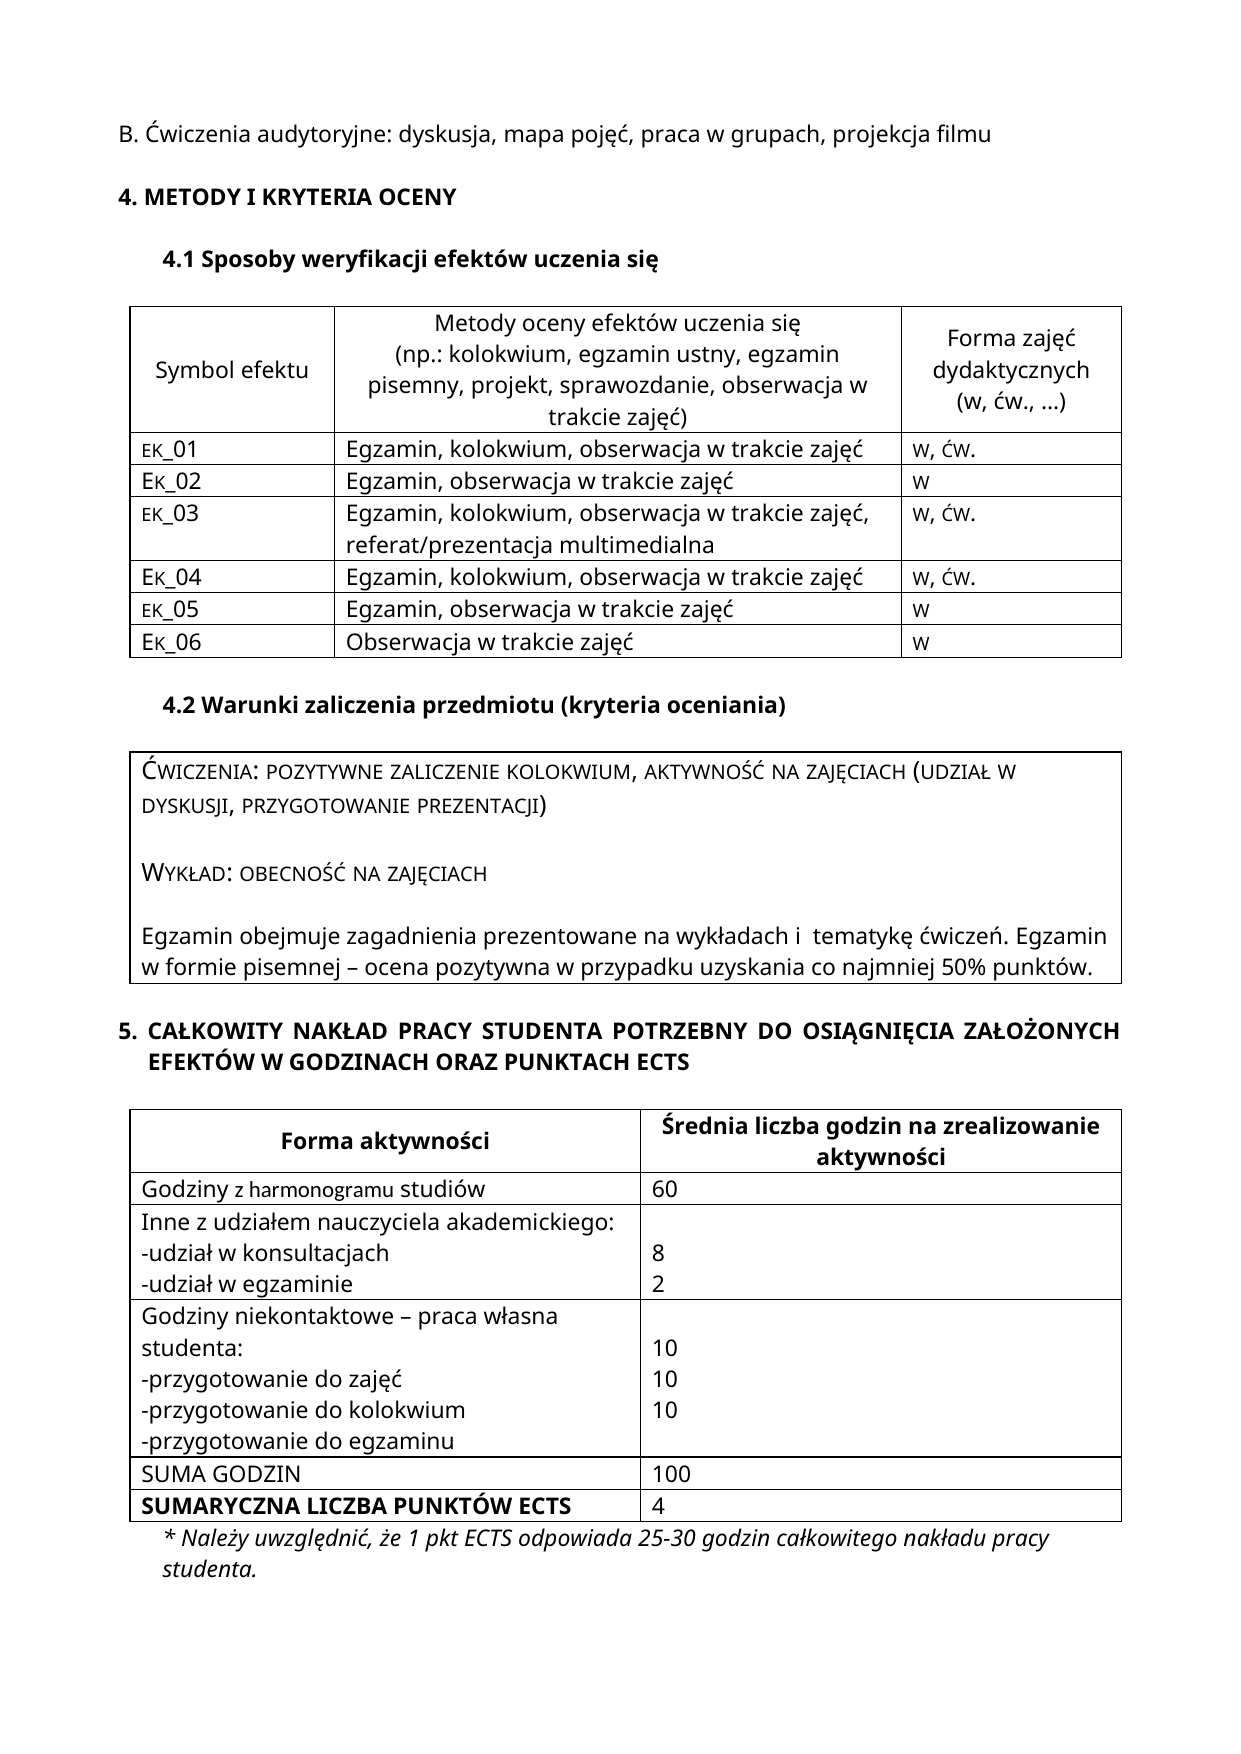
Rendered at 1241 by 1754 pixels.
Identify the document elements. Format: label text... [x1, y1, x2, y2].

table_cell Egzamin, kolokwium, obserwacja w trakcie zajęć, referat/prezentacja multimedialna [335, 497, 901, 560]
table_cell w [902, 625, 1121, 657]
table_cell Ek_04 [131, 561, 334, 592]
table_cell Godziny niekontaktowe – praca własna studenta: -przygotowanie do zajęć -przygotowanie do kolokwium -przygotowanie do egzaminu [131, 1300, 640, 1456]
table_cell SUMARYCZNA LICZBA PUNKTÓW ECTS [131, 1490, 640, 1521]
table_cell Egzamin, kolokwium, obserwacja w trakcie zajęć [335, 561, 901, 592]
table_header Metody oceny efektów uczenia się (np.: kolokwium, egzamin ustny, egzamin pisemny, projekt, sprawozdanie, obserwacja w trakcie zajęć) [335, 307, 901, 432]
text 4.1 Sposoby weryfikacji efektów uczenia się [162, 243, 1122, 274]
table_cell Egzamin, obserwacja w trakcie zajęć [335, 465, 901, 496]
table_header Forma zajęć dydaktycznych (w, ćw., …) [902, 307, 1121, 432]
table_cell Egzamin, kolokwium, obserwacja w trakcie zajęć [335, 433, 901, 464]
table_cell Obserwacja w trakcie zajęć [335, 625, 901, 657]
table_cell w [902, 593, 1121, 624]
table_cell ek_03 [131, 497, 334, 560]
table_cell 60 [641, 1173, 1121, 1204]
table_cell w [902, 465, 1121, 496]
table_header Forma aktywności [131, 1110, 640, 1172]
table_cell 100 [641, 1458, 1121, 1489]
text 5. CAŁKOWITY NAKŁAD PRACY STUDENTA POTRZEBNY DO OSIĄGNIĘCIA ZAŁOŻONYCH EFEKTÓW W GODZINACH ORAZ PUNKTACH ECTS [118, 1015, 1122, 1077]
table_cell Ek_02 [131, 465, 334, 496]
text * Należy uwzględnić, że 1 pkt ECTS odpowiada 25-30 godzin całkowitego nakładu pracy studenta. [162, 1522, 1122, 1584]
table_header Symbol efektu [131, 307, 334, 432]
table_cell 4 [641, 1490, 1121, 1521]
table_header Ćwiczenia: pozytywne zaliczenie kolokwium, aktywność na zajęciach (udział w dyskusji, przygotowanie prezentacji) Wykład: obecność na zajęciach Egzamin obejmuje zagadnienia prezentowane na wykładach i tematykę ćwiczeń. Egzamin w formie pisemnej – ocena pozytywna w przypadku uzyskania co najmniej 50% punktów. [131, 753, 1121, 982]
table_cell SUMA GODZIN [131, 1458, 640, 1489]
table_cell Egzamin, obserwacja w trakcie zajęć [335, 593, 901, 624]
table_cell ek_05 [131, 593, 334, 624]
text 4.2 Warunki zaliczenia przedmiotu (kryteria oceniania) [162, 689, 1122, 720]
table_cell w, ćw. [902, 433, 1121, 464]
table_cell Inne z udziałem nauczyciela akademickiego: -udział w konsultacjach -udział w egzaminie [131, 1205, 640, 1299]
table_cell 10 10 10 [641, 1300, 1121, 1456]
table_header Średnia liczba godzin na zrealizowanie aktywności [641, 1110, 1121, 1172]
table_cell Ek_06 [131, 625, 334, 657]
table_cell w, ćw. [902, 561, 1121, 592]
text 4. METODY I KRYTERIA OCENY [118, 181, 1122, 212]
table_cell w, ćw. [902, 497, 1121, 560]
table_cell 8 2 [641, 1205, 1121, 1299]
table_cell Godziny z harmonogramu studiów [131, 1173, 640, 1204]
table_cell ek_01 [131, 433, 334, 464]
text B. Ćwiczenia audytoryjne: dyskusja, mapa pojęć, praca w grupach, projekcja filmu [118, 118, 1122, 149]
